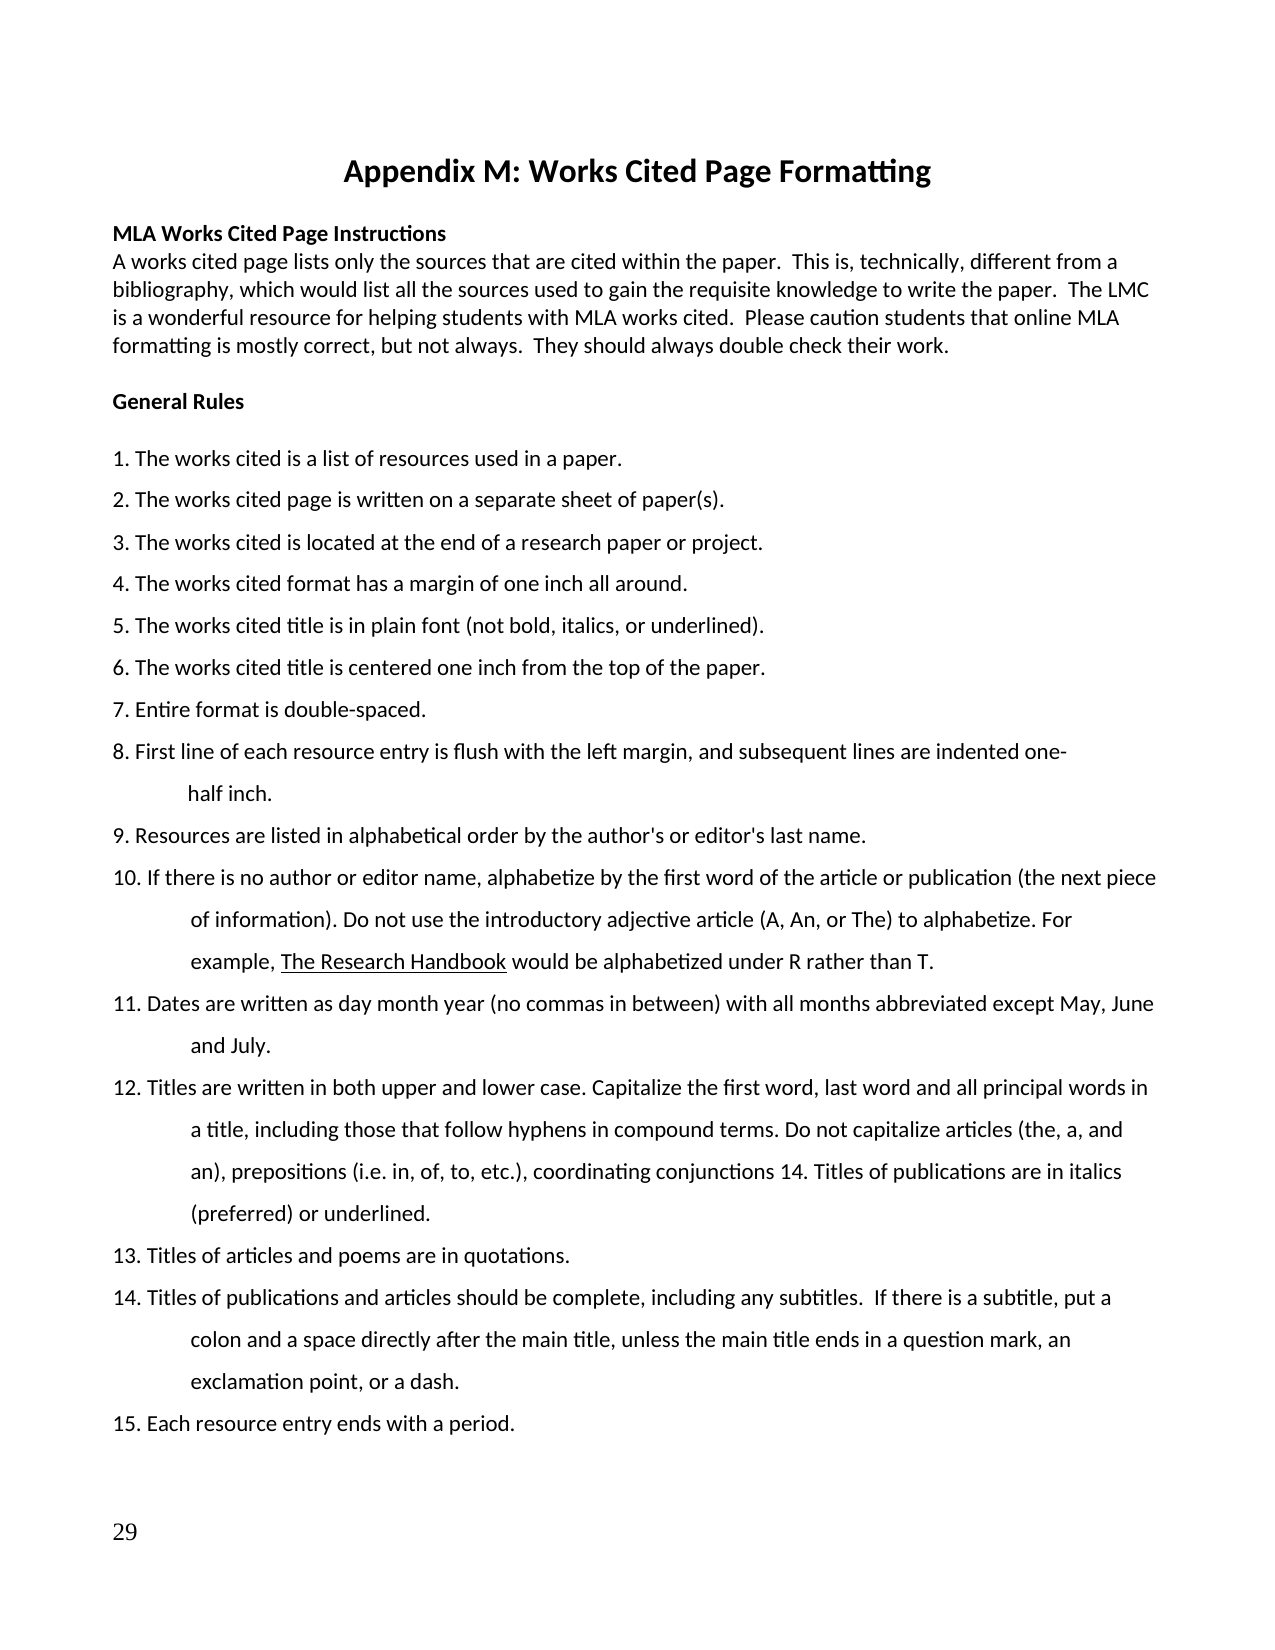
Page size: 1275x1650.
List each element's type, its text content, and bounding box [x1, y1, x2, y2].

text 8. First line of each resource entry is flush with the left margin, and subsequent lines are indented one- [112, 737, 1162, 766]
text 12. Titles are written in both upper and lower case. Capitalize the first word, last word and all principal words in a title, including those that follow hyphens in compound terms. Do not capitalize articles (the, a, and an), prepositions (i.e. in, of, to, etc.), coordinating conjunctions 14. Titles of publications are in italics (preferred) or underlined. [113, 1073, 1162, 1227]
text 6. The works cited title is centered one inch from the top of the paper. [112, 653, 1162, 682]
text 2. The works cited page is written on a separate sheet of paper(s). [112, 486, 1162, 514]
text A works cited page lists only the sources that are cited within the paper. This is, technically, different from a bibliography, which would list all the sources used to gain the requisite knowledge to write the paper. The LMC is a wonderful resource for helping students with MLA works cited. Please caution students that online MLA formatting is mostly correct, but not always. They should always double check their work. [112, 247, 1162, 359]
text 10. If there is no author or editor name, alphabetize by the first word of the article or publication (the next piece of information). Do not use the introductory adjective article (A, An, or The) to alphabetize. For example, The Research Handbook would be alphabetized under R rather than T. [113, 863, 1162, 975]
text MLA Works Cited Page Instructions [112, 219, 1162, 247]
text 4. The works cited format has a margin of one inch all around. [112, 569, 1162, 598]
subtitle General Rules [112, 387, 1162, 415]
text 7. Entire format is double-spaced. [112, 696, 1162, 723]
text 11. Dates are written as day month year (no commas in between) with all months abbreviated except May, June and July. [113, 989, 1162, 1059]
text 15. Each resource entry ends with a period. [112, 1409, 1162, 1437]
text 9. Resources are listed in alphabetical order by the author's or editor's last name. [112, 821, 1162, 849]
text 3. The works cited is located at the end of a research paper or project. [112, 528, 1162, 556]
text 5. The works cited title is in plain font (not bold, italics, or underlined). [112, 612, 1162, 639]
text half inch. [112, 779, 1162, 807]
text 14. Titles of publications and articles should be complete, including any subtitles. If there is a subtitle, put a colon and a space directly after the main title, unless the main title ends in a question mark, an exclamation point, or a dash. [113, 1283, 1162, 1395]
text 13. Titles of articles and poems are in quotations. [112, 1241, 1162, 1269]
text 1. The works cited is a list of resources used in a paper. [112, 444, 1162, 472]
text Appendix M: Works Cited Page Formatting [112, 150, 1162, 191]
